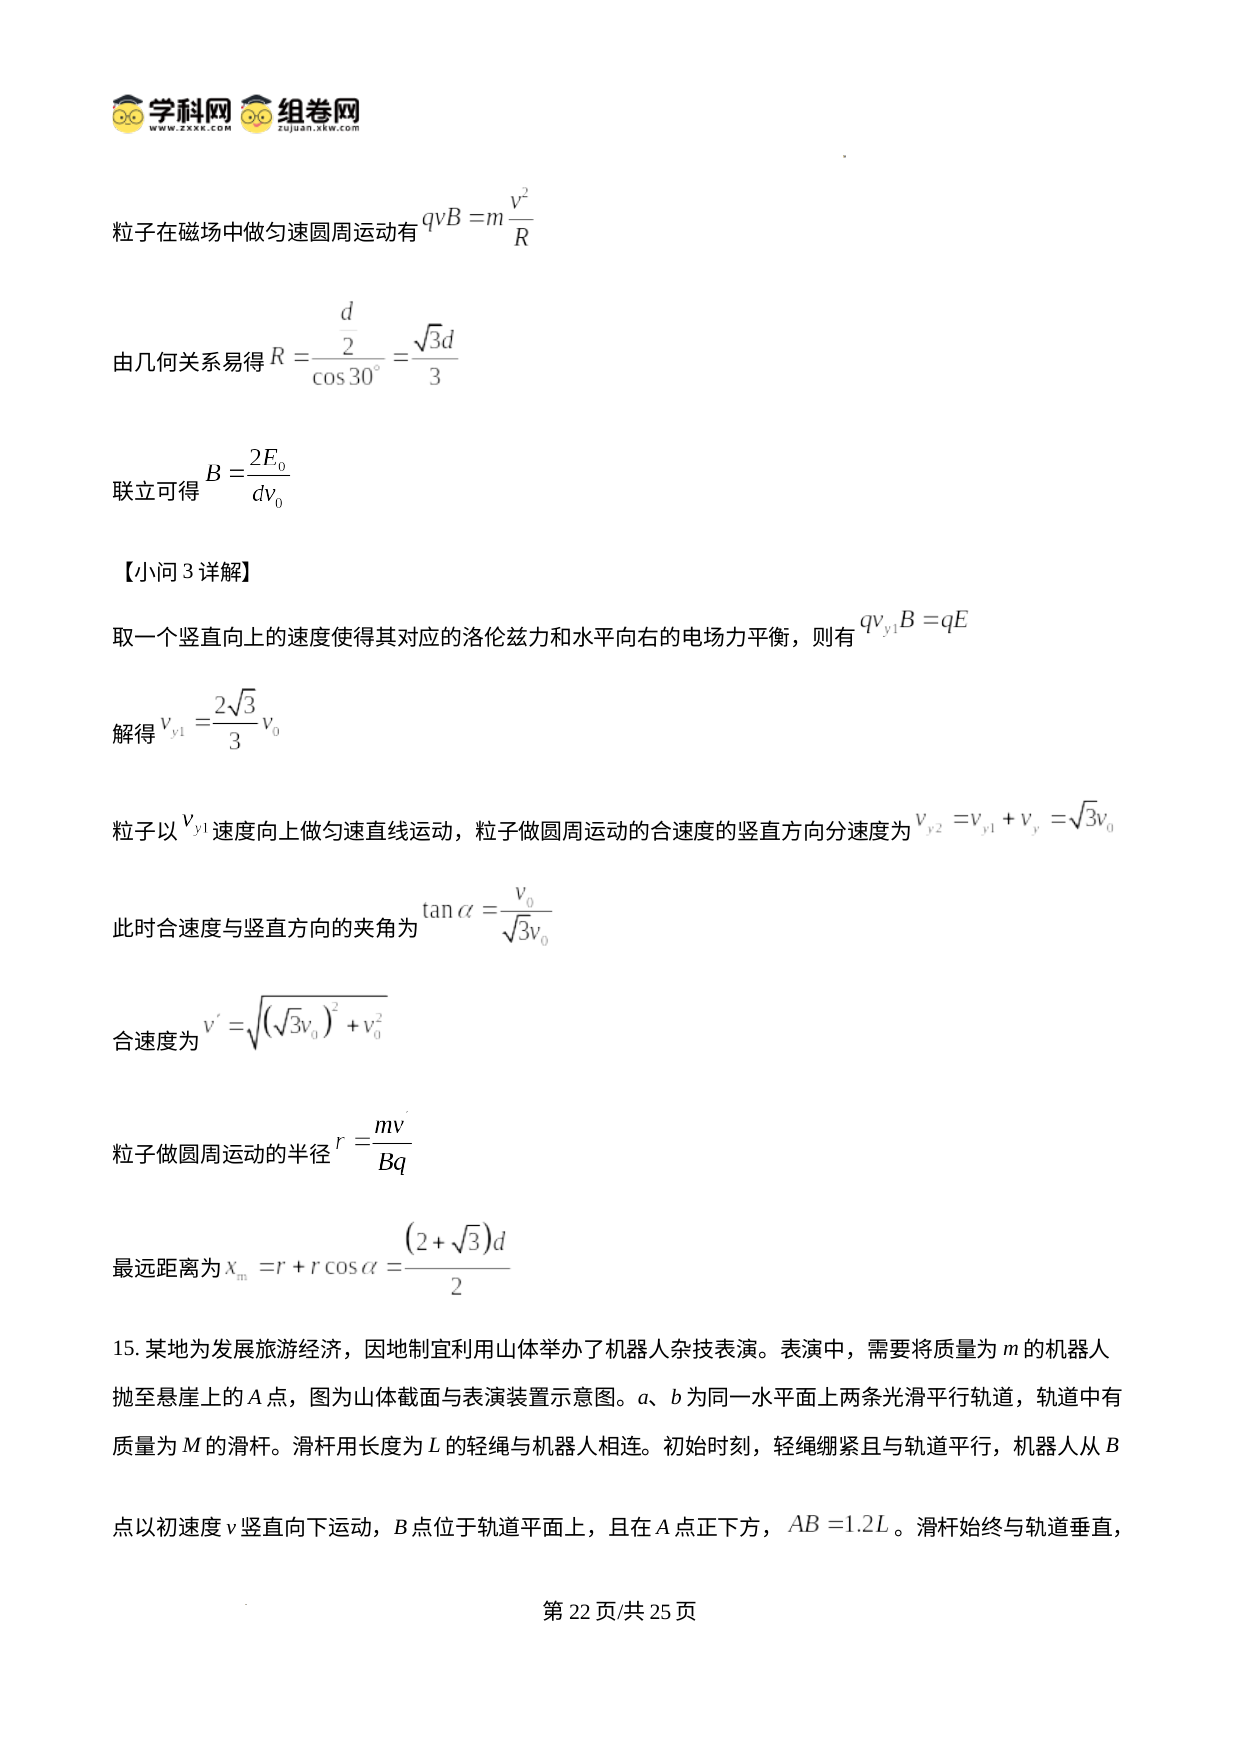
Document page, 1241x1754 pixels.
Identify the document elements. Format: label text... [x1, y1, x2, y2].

text 最远距离为 [112, 1218, 1128, 1315]
text 合速度为 [112, 991, 1128, 1089]
text 粒子做圆周运动的半径 [112, 1104, 1128, 1202]
text 解得 [112, 684, 1128, 781]
text 粒子以速度向上做匀速直线运动，粒子做圆周运动的合速度的竖直方向分速度为 [112, 797, 1128, 862]
text 取一个竖直向上的速度使得其对应的洛伦兹力和水平向右的电场力平衡，则有 [112, 603, 1128, 668]
text 此时合速度与竖直方向的夹角为 [112, 878, 1128, 975]
text 由几何关系易得 [112, 295, 1128, 425]
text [112, 1331, 1128, 1559]
text 粒子在磁场中做匀速圆周运动有 [112, 182, 1128, 279]
text 联立可得 [112, 441, 1128, 539]
picture [112, 90, 231, 138]
text 【小问3详解】 [112, 554, 1128, 587]
picture [240, 90, 360, 138]
